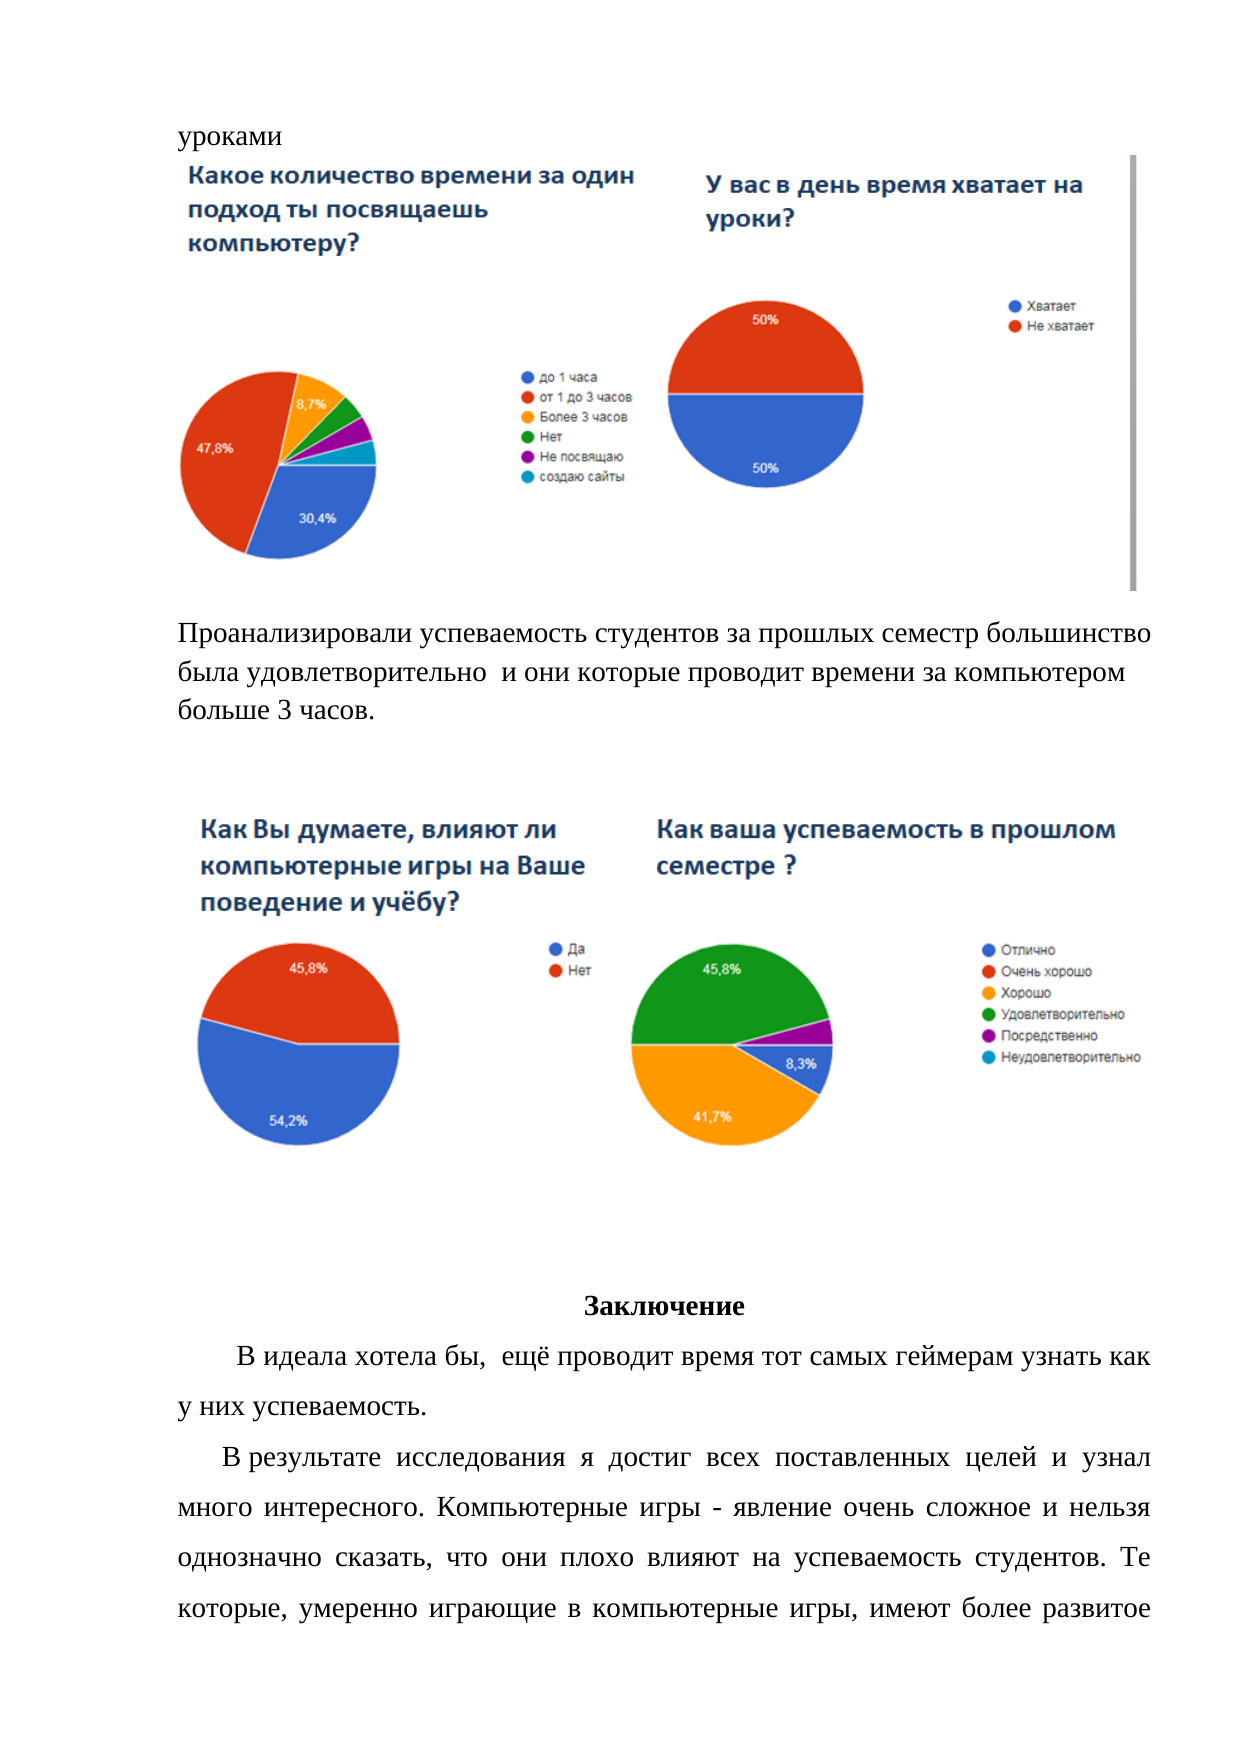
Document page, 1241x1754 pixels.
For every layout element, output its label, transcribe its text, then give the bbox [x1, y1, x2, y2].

text Проанализировали успеваемость студентов за прошлых семестр большинство была удовлетворительно и они которые проводит времени за компьютером больше 3 часов. [177, 615, 1152, 726]
text В идеала хотела бы, ещё проводит время тот самых геймерам узнать как у них успеваемость. [177, 1338, 1152, 1422]
picture [177, 155, 1137, 591]
picture [177, 804, 1145, 1263]
text Заключение [177, 1288, 1152, 1321]
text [177, 1439, 1152, 1623]
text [177, 118, 1152, 590]
